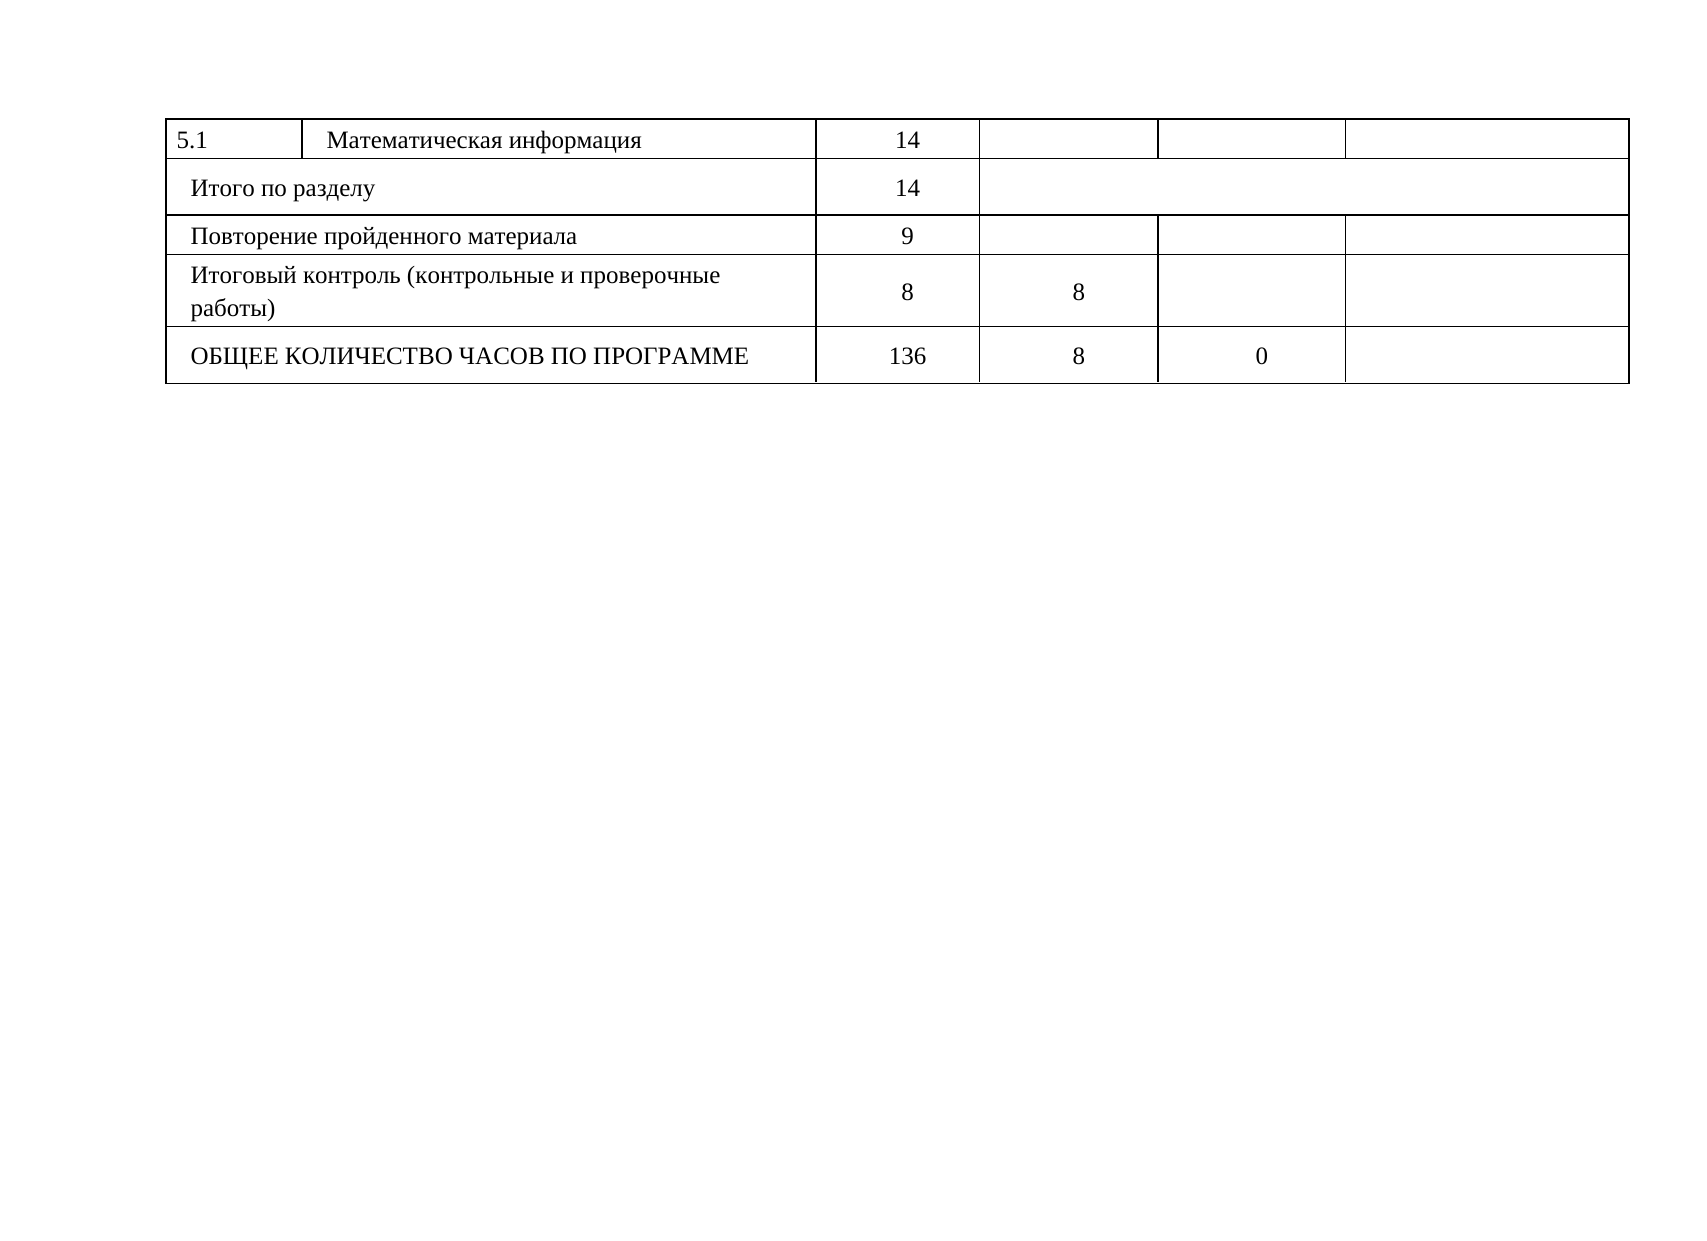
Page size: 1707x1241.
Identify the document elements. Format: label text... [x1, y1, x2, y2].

table_cell 0 [1159, 327, 1345, 382]
table_cell 9 [817, 216, 979, 253]
table_cell Итоговый контроль (контрольные и проверочные работы) [167, 255, 815, 326]
table_cell 8 [817, 255, 979, 326]
table_cell [1346, 255, 1628, 326]
table_cell [1159, 120, 1345, 157]
table_cell [1346, 120, 1628, 157]
table_cell 8 [980, 255, 1157, 326]
table_cell Итого по разделу [167, 159, 815, 214]
table_cell [1159, 216, 1345, 253]
table_cell Повторение пройденного материала [167, 216, 815, 253]
table_cell 14 [817, 159, 979, 214]
table_cell [980, 120, 1157, 157]
table_cell 14 [817, 120, 979, 157]
table_cell ОБЩЕЕ КОЛИЧЕСТВО ЧАСОВ ПО ПРОГРАММЕ [167, 327, 815, 382]
table_cell 136 [817, 327, 979, 382]
table_cell [980, 216, 1157, 253]
table_cell Математическая информация [303, 120, 815, 157]
table_cell [980, 159, 1628, 214]
table_cell 8 [980, 327, 1157, 382]
table_cell [1346, 327, 1628, 382]
table_cell [1159, 255, 1345, 326]
table_cell [1346, 216, 1628, 253]
table_cell 5.1 [167, 120, 301, 157]
